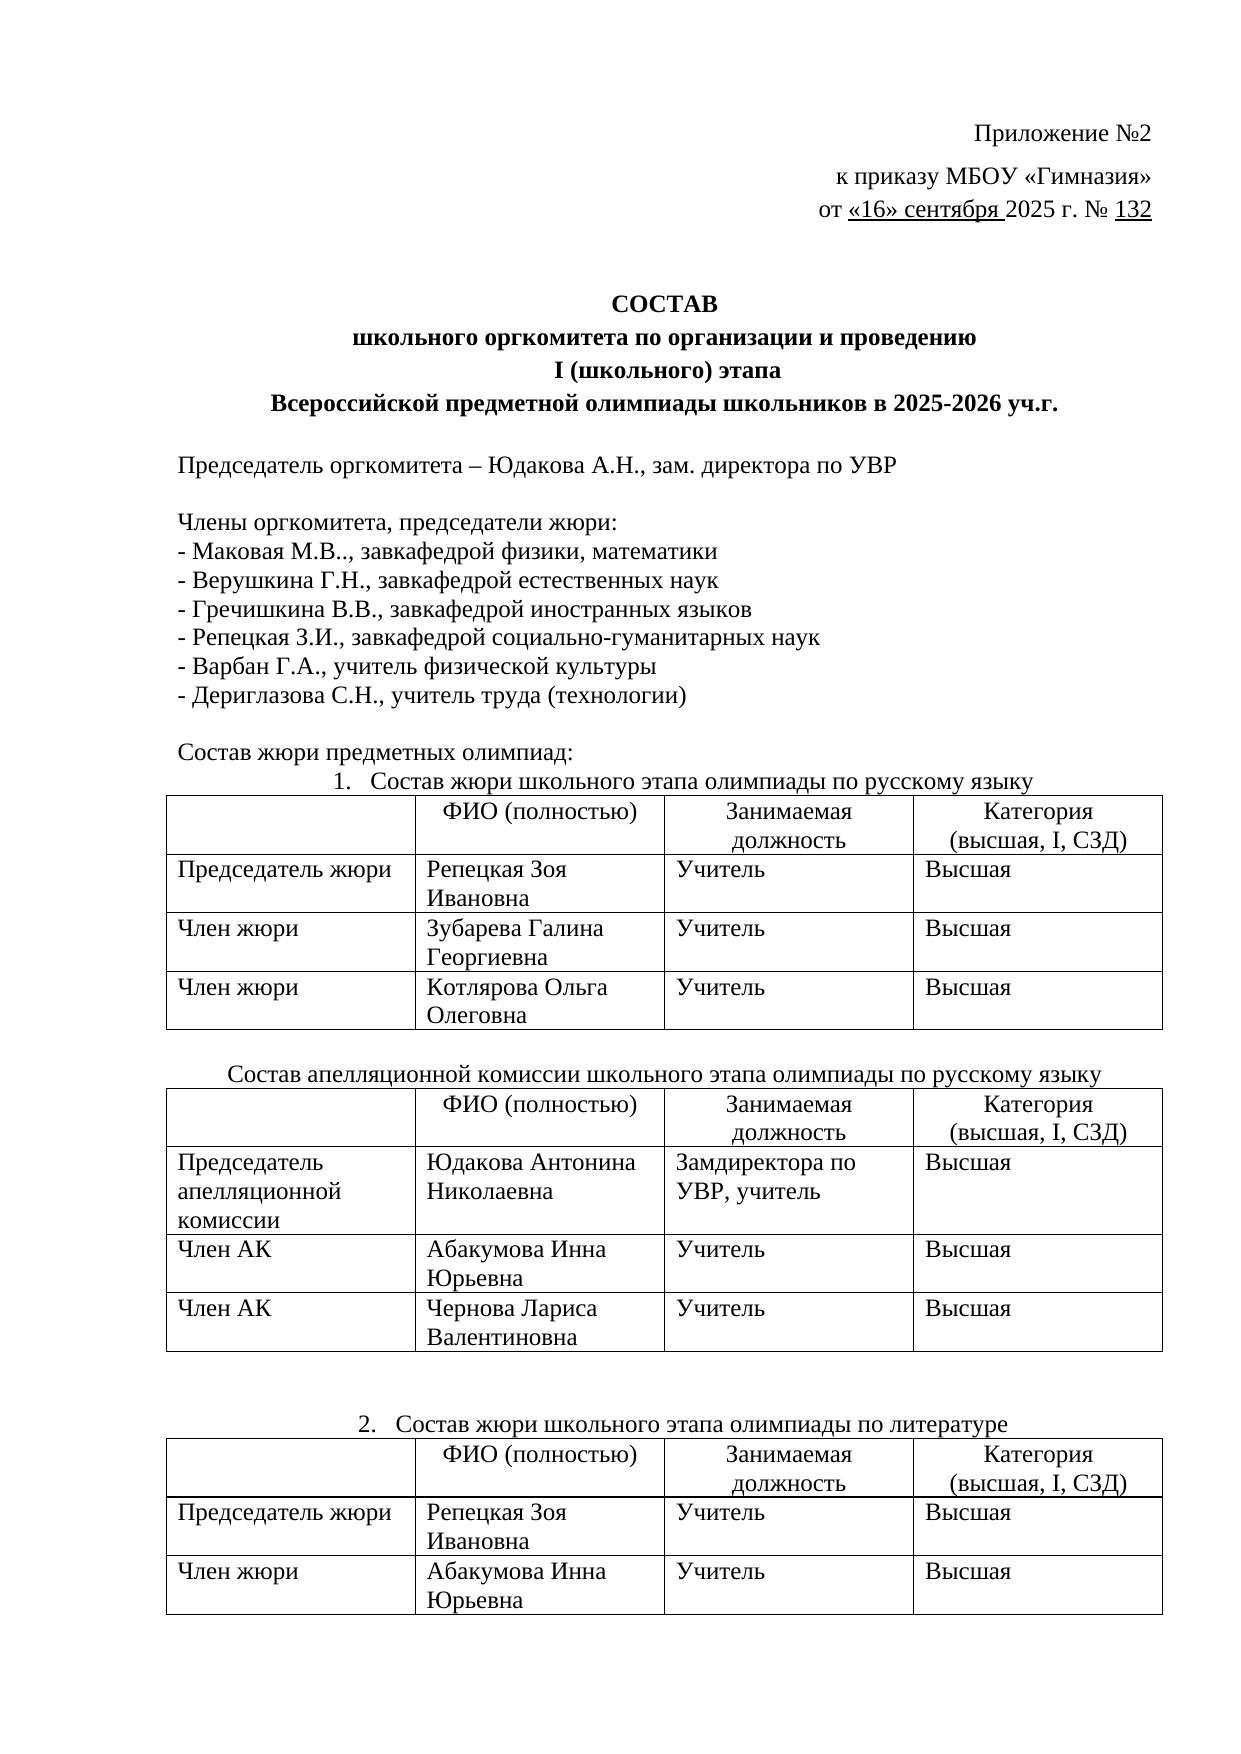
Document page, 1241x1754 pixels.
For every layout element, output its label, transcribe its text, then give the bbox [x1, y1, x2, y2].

table_cell Репецкая Зоя Ивановна [416, 855, 664, 912]
text - Дериглазова С.Н., учитель труда (технологии) [177, 680, 1152, 709]
text школьного оргкомитета по организации и проведению [177, 322, 1152, 351]
table_cell Председатель апелляционной комиссии [167, 1147, 415, 1233]
table_cell Учитель [665, 1293, 913, 1351]
table_cell Репецкая Зоя Ивановна [416, 1498, 664, 1555]
table_header Категория (высшая, I, СЗД) [914, 1089, 1162, 1146]
text к приказу МБОУ «Гимназия» [177, 161, 1152, 190]
table_cell Высшая [914, 913, 1162, 971]
text I (школьного) этапа [177, 355, 1152, 384]
text - Варбан Г.А., учитель физической культуры [177, 651, 1152, 680]
text от «16» сентября 2025 г. № 132 [177, 194, 1152, 223]
table_cell Абакумова Инна Юрьевна [416, 1556, 664, 1613]
text - Верушкина Г.Н., завкафедрой естественных наук [177, 565, 1152, 594]
table_cell Замдиректора по УВР, учитель [665, 1147, 913, 1233]
table_cell Котлярова Ольга Олеговна [416, 972, 664, 1029]
table_cell Член жюри [167, 1556, 415, 1613]
table_cell Абакумова Инна Юрьевна [416, 1235, 664, 1292]
table_header ФИО (полностью) [416, 1439, 664, 1496]
table_cell Учитель [665, 1498, 913, 1555]
table_header Занимаемая должность [665, 1439, 913, 1496]
table_cell Учитель [665, 913, 913, 971]
table_cell Председатель жюри [167, 855, 415, 912]
text СОСТАВ [177, 289, 1152, 318]
table_header ФИО (полностью) [416, 796, 664, 853]
table_header Занимаемая должность [665, 796, 913, 853]
table_cell Высшая [914, 1293, 1162, 1351]
table_cell Член АК [167, 1235, 415, 1292]
table_cell Учитель [665, 972, 913, 1029]
table_cell Высшая [914, 1498, 1162, 1555]
table_cell Член жюри [167, 972, 415, 1029]
text Всероссийской предметной олимпиады школьников в 2025-2026 уч.г. [177, 388, 1152, 417]
table_cell Чернова Лариса Валентиновна [416, 1293, 664, 1351]
table_cell Учитель [665, 1235, 913, 1292]
text Председатель оргкомитета – Юдакова А.Н., зам. директора по УВР [177, 450, 1152, 479]
table_cell Юдакова Антонина Николаевна [416, 1147, 664, 1233]
table_header Категория (высшая, I, СЗД) [914, 1439, 1162, 1496]
text Члены оргкомитета, председатели жюри: [177, 507, 1152, 536]
text - Маковая М.В.., завкафедрой физики, математики [177, 536, 1152, 565]
table_cell Учитель [665, 1556, 913, 1613]
text Приложение №2 [177, 118, 1152, 147]
table_header Занимаемая должность [665, 1089, 913, 1146]
table_cell Зубарева Галина Георгиевна [416, 913, 664, 971]
table_cell Член АК [167, 1293, 415, 1351]
table_cell Высшая [914, 1235, 1162, 1292]
table_header ФИО (полностью) [416, 1089, 664, 1146]
table_cell Учитель [665, 855, 913, 912]
table_header [167, 1439, 415, 1496]
table_cell Высшая [914, 972, 1162, 1029]
table_header Категория (высшая, I, СЗД) [914, 796, 1162, 853]
table_cell Высшая [914, 1147, 1162, 1233]
text - Гречишкина В.В., завкафедрой иностранных языков [177, 594, 1152, 622]
table_header [167, 796, 415, 853]
table_cell Высшая [914, 1556, 1162, 1613]
text - Репецкая З.И., завкафедрой социально-гуманитарных наук [177, 622, 1152, 651]
text Состав жюри предметных олимпиад: [177, 737, 1152, 766]
table_cell Высшая [914, 855, 1162, 912]
list Состав жюри школьного этапа олимпиады по русскому языку [215, 766, 1152, 795]
table_header [167, 1089, 415, 1146]
text Состав апелляционной комиссии школьного этапа олимпиады по русскому языку [177, 1059, 1152, 1088]
list Состав жюри школьного этапа олимпиады по литературе [215, 1409, 1152, 1438]
table_cell Член жюри [167, 913, 415, 971]
table_cell Председатель жюри [167, 1498, 415, 1555]
